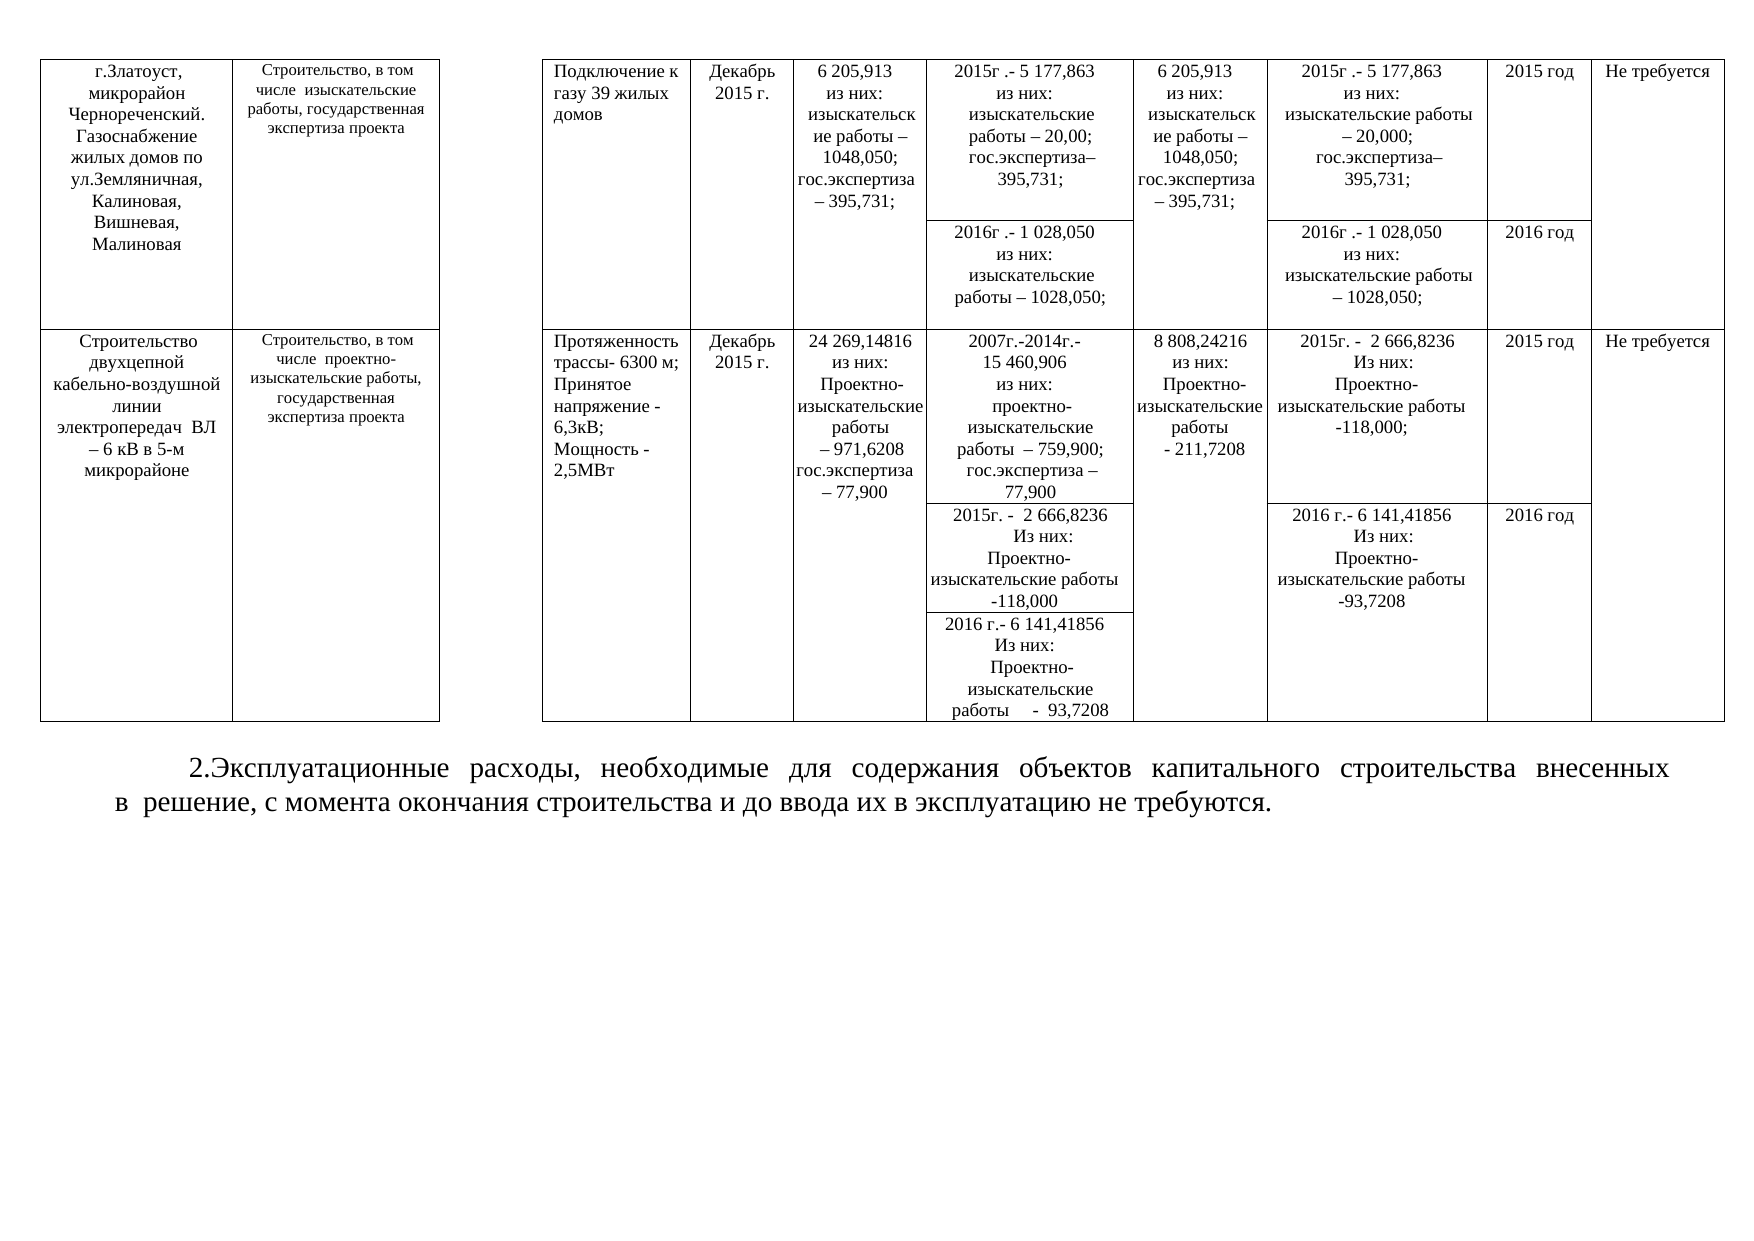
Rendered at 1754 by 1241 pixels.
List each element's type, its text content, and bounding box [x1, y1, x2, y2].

table_cell г.Златоуст, микрорайон Чернореченский. Газоснабжение жилых домов по ул.Земляничная, Калиновая, Вишневая, Малиновая [41, 60, 232, 329]
table_cell 2015г. - 2 666,8236 Из них: Проектно-изыскательские работы -118,000 [927, 504, 1133, 612]
table_cell [1488, 633, 1591, 721]
table_cell 2007г.-2014г.- 15 460,906 из них: проектно-изыскательские работы – 759,900; гос.экспертиза – 77,900 [927, 330, 1133, 502]
table_cell 2015г. - 2 666,8236 Из них: Проектно-изыскательские работы -118,000; [1268, 330, 1487, 502]
table_cell Не требуется [1592, 60, 1724, 329]
table_cell Строительство, в том числе изыскательские работы, государственная экспертиза проекта [233, 60, 439, 329]
table_cell 2015г .- 5 177,863 из них: изыскательские работы – 20,000; гос.экспертиза– 395,731; [1268, 60, 1487, 220]
table_cell Декабрь 2015 г. [691, 60, 793, 329]
table_cell Строительство, в том числе проектно-изыскательские работы, государственная экспертиза проекта [233, 330, 439, 721]
table_cell 8 808,24216 из них: Проектно-изыскательские работы - 211,7208 [1134, 330, 1267, 721]
table_cell 6 205,913 из них: изыскательские работы – 1048,050; гос.экспертиза – 395,731; [1134, 60, 1267, 329]
table_cell 2016г .- 1 028,050 из них: изыскательские работы – 1028,050; [927, 221, 1133, 329]
table_cell 2016 г.- 6 141,41856 Из них: Проектно-изыскательские работы - 93,7208 [927, 613, 1133, 721]
table_cell Декабрь 2015 г. [691, 330, 793, 721]
table_cell 6 205,913 из них: изыскательские работы – 1048,050; гос.экспертиза – 395,731; [794, 60, 926, 329]
table_cell 2016 год [1488, 221, 1591, 329]
table_cell Строительство двухцепной кабельно-воздушной линии электропередач ВЛ – 6 кВ в 5-м микрорайоне [41, 330, 232, 721]
table_cell [1268, 633, 1487, 721]
table_cell Протяженность трассы- 6300 м; Принятое напряжение -6,3кВ; Мощность -2,5МВт [543, 330, 690, 721]
table_cell 2016г .- 1 028,050 из них: изыскательские работы – 1028,050; [1268, 221, 1487, 329]
table_cell 2015 год [1488, 60, 1591, 220]
table_cell 2016 г.- 6 141,41856 Из них: Проектно-изыскательские работы -93,7208 [1268, 504, 1487, 633]
table_cell 2016 год [1488, 504, 1591, 633]
table_cell 2015 год [1488, 330, 1591, 502]
table_cell Подключение к газу 39 жилых домов [543, 60, 690, 329]
table_cell Не требуется [1592, 330, 1724, 721]
table_cell 24 269,14816 из них: Проектно-изыскательские работы – 971,6208 гос.экспертиза – 77,900 [794, 330, 926, 721]
table_cell 2015г .- 5 177,863 из них: изыскательские работы – 20,00; гос.экспертиза– 395,731; [927, 60, 1133, 220]
text 2.Эксплуатационные расходы, необходимые для содержания объектов капитального строительства внесенных в решение, с момента окончания строительства и до ввода их в эксплуатацию не требуются. [114, 750, 1671, 817]
